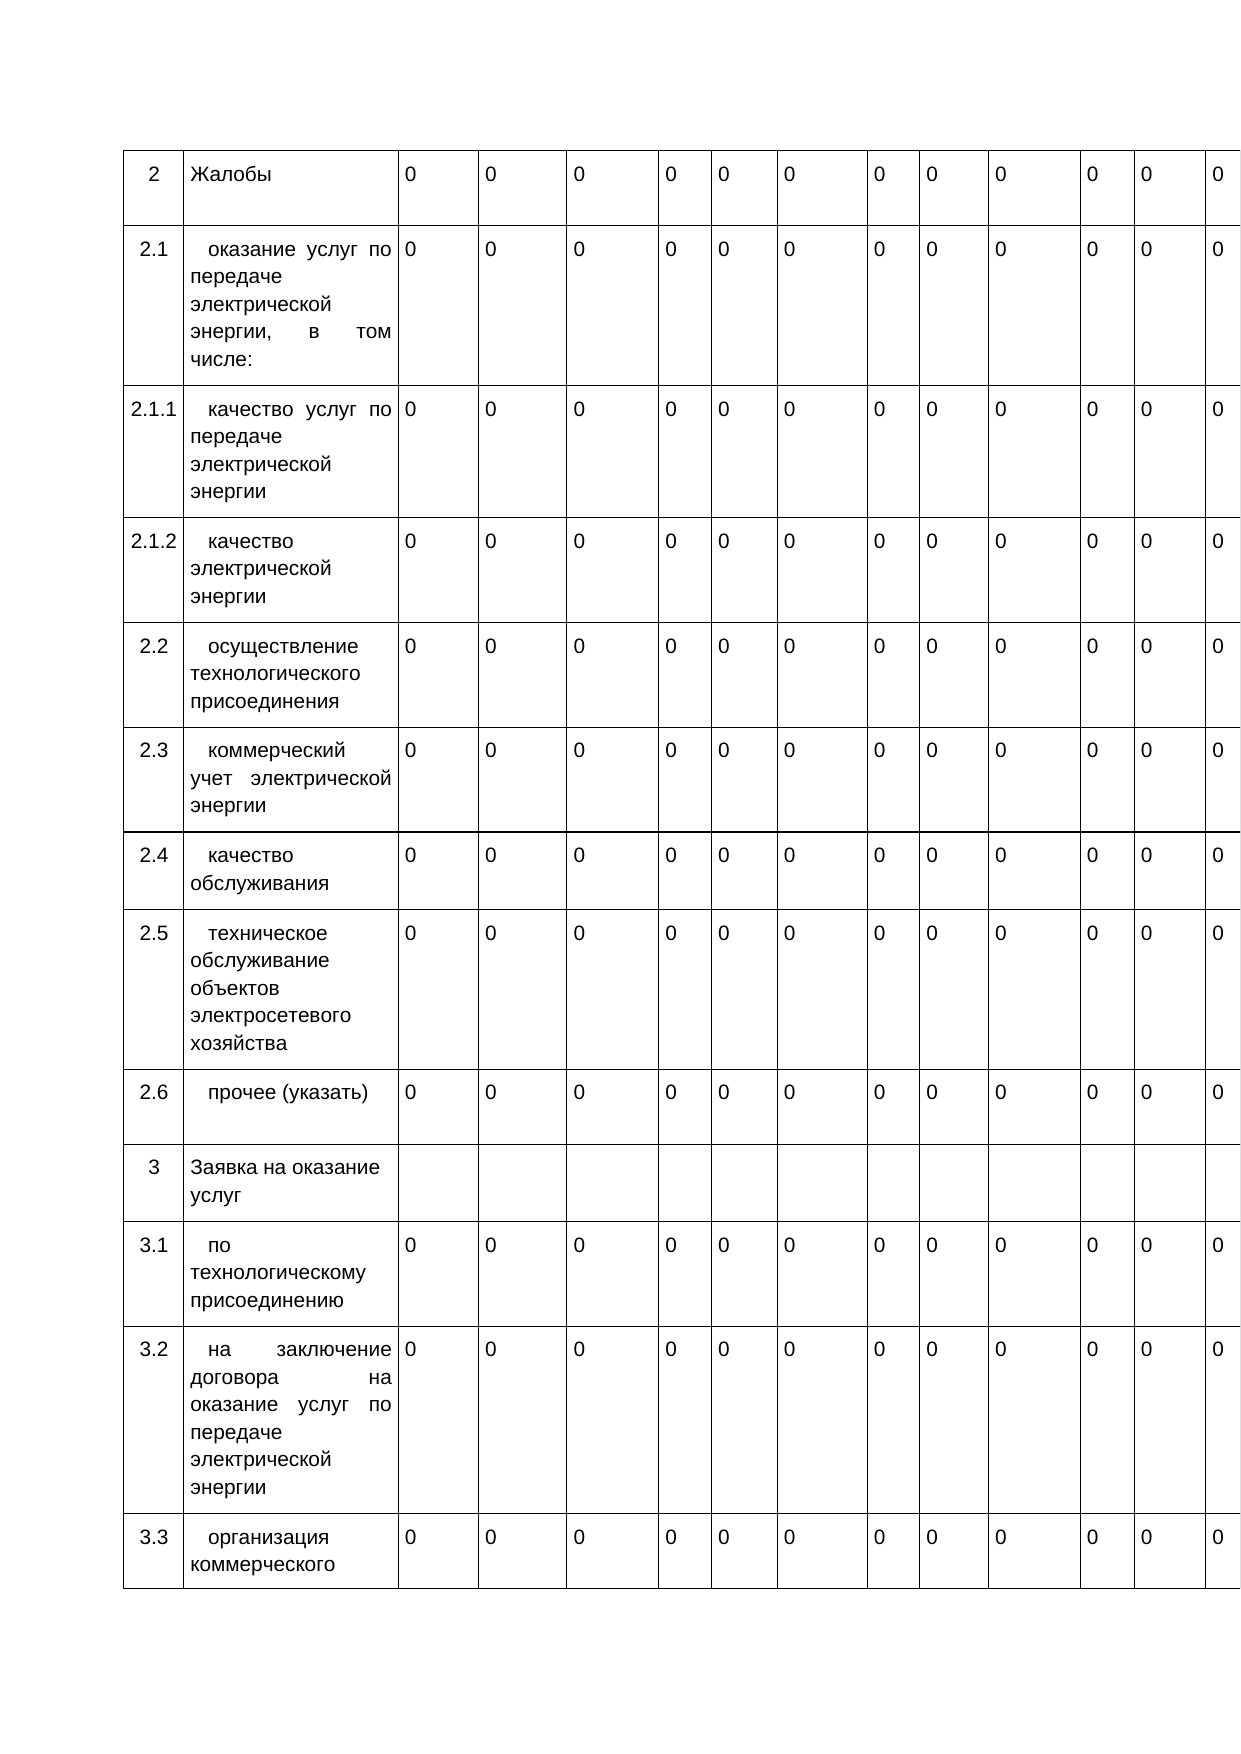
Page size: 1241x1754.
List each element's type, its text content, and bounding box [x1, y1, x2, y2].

table_cell 0 [920, 226, 988, 385]
table_cell 0 [479, 910, 566, 1068]
table_cell 0 [479, 151, 566, 225]
table_cell коммерческий учет электрической энергии [184, 728, 398, 831]
table_cell 0 [659, 623, 711, 727]
table_cell 0 [868, 1222, 919, 1326]
table_cell 3.3 [124, 1514, 183, 1588]
table_cell [659, 1145, 711, 1221]
table_cell 0 [989, 386, 1080, 517]
table_cell 0 [920, 151, 988, 225]
table_cell 0 [659, 151, 711, 225]
table_cell 0 [989, 728, 1080, 831]
table_cell 0 [868, 1327, 919, 1513]
table_cell Заявка на оказание услуг [184, 1145, 398, 1221]
table_cell 0 [399, 833, 478, 909]
table_cell [1206, 1145, 1240, 1221]
table_cell 0 [659, 1070, 711, 1143]
table_cell 0 [868, 1514, 919, 1588]
table_cell 0 [1206, 833, 1240, 909]
table_cell [920, 1145, 988, 1221]
table_cell 0 [712, 518, 777, 622]
table_cell 0 [479, 1327, 566, 1513]
table_cell 0 [659, 226, 711, 385]
table_cell 0 [712, 623, 777, 727]
table_cell 0 [1135, 910, 1205, 1068]
table_cell 0 [1206, 728, 1240, 831]
table_cell 0 [567, 910, 658, 1068]
table_cell 0 [712, 1222, 777, 1326]
table_cell 0 [1206, 910, 1240, 1068]
table_cell 0 [868, 1070, 919, 1143]
table_cell 0 [712, 910, 777, 1068]
table_cell 0 [1081, 386, 1134, 517]
table_cell 0 [567, 518, 658, 622]
table_cell 0 [712, 1327, 777, 1513]
table_cell 0 [567, 1070, 658, 1143]
table_cell 0 [399, 1222, 478, 1326]
table_cell 2 [124, 151, 183, 225]
table_cell 0 [399, 386, 478, 517]
table_cell 2.4 [124, 833, 183, 909]
table_cell качество обслуживания [184, 833, 398, 909]
table_cell 0 [399, 1514, 478, 1588]
table_cell 0 [1206, 623, 1240, 727]
table_cell 2.1.1 [124, 386, 183, 517]
table_cell 0 [659, 1327, 711, 1513]
table_cell 0 [399, 1327, 478, 1513]
table_cell 2.1 [124, 226, 183, 385]
table_cell оказание услуг по передаче электрической энергии, в том числе: [184, 226, 398, 385]
table_cell 0 [868, 623, 919, 727]
table_cell 0 [1135, 1222, 1205, 1326]
table_cell 0 [399, 151, 478, 225]
table_cell 0 [1206, 518, 1240, 622]
table_cell 0 [712, 1514, 777, 1588]
table_cell 0 [920, 728, 988, 831]
table_cell 0 [1135, 728, 1205, 831]
table_cell 0 [989, 623, 1080, 727]
table_cell 0 [567, 1222, 658, 1326]
table_cell 0 [567, 151, 658, 225]
table_cell 0 [1081, 518, 1134, 622]
table_cell 0 [659, 1222, 711, 1326]
table_cell 0 [659, 1514, 711, 1588]
table_cell 0 [778, 1070, 867, 1143]
table_cell 0 [1135, 833, 1205, 909]
table_cell [1081, 1145, 1134, 1221]
table_cell 0 [479, 728, 566, 831]
table_cell 0 [778, 151, 867, 225]
table_cell 0 [1135, 518, 1205, 622]
table_cell 2.5 [124, 910, 183, 1068]
table_cell 0 [479, 386, 566, 517]
table_cell 0 [399, 728, 478, 831]
table_cell осуществление технологического присоединения [184, 623, 398, 727]
table_cell 2.2 [124, 623, 183, 727]
table_cell 0 [479, 1514, 566, 1588]
table_cell 0 [1206, 1222, 1240, 1326]
table_cell качество электрической энергии [184, 518, 398, 622]
table_cell 0 [868, 151, 919, 225]
table_cell 0 [1081, 728, 1134, 831]
table_cell 0 [479, 1222, 566, 1326]
table_cell 0 [989, 1070, 1080, 1143]
table_cell 0 [659, 386, 711, 517]
table_cell 0 [989, 1222, 1080, 1326]
table_cell 2.6 [124, 1070, 183, 1143]
table_cell 0 [659, 833, 711, 909]
table_cell 0 [868, 518, 919, 622]
table_cell 0 [778, 910, 867, 1068]
table_cell 0 [1135, 1070, 1205, 1143]
table_cell 0 [778, 728, 867, 831]
table_cell Жалобы [184, 151, 398, 225]
table_cell 0 [567, 623, 658, 727]
table_cell 0 [399, 910, 478, 1068]
table_cell 0 [920, 833, 988, 909]
table_cell [399, 1145, 478, 1221]
table_cell прочее (указать) [184, 1070, 398, 1143]
table_cell [1135, 1145, 1205, 1221]
table_cell 0 [920, 1222, 988, 1326]
table_cell 0 [868, 728, 919, 831]
table_cell 0 [920, 623, 988, 727]
table_cell 0 [1206, 151, 1240, 225]
table_cell 0 [778, 1327, 867, 1513]
table_cell 0 [659, 518, 711, 622]
table_cell 0 [868, 910, 919, 1068]
table_cell 0 [479, 226, 566, 385]
table_cell 0 [989, 910, 1080, 1068]
table_cell 0 [920, 386, 988, 517]
table_cell 2.1.2 [124, 518, 183, 622]
table_cell 0 [479, 833, 566, 909]
table_cell 0 [989, 226, 1080, 385]
table_cell 0 [712, 1070, 777, 1143]
table_cell 0 [479, 623, 566, 727]
table_cell 0 [920, 1327, 988, 1513]
table_cell 0 [1081, 1514, 1134, 1588]
table_cell 0 [1206, 1514, 1240, 1588]
table_cell 0 [1081, 1070, 1134, 1143]
table_cell 0 [1081, 226, 1134, 385]
table_cell 0 [778, 833, 867, 909]
table_cell 0 [1135, 1514, 1205, 1588]
table_cell 0 [868, 386, 919, 517]
table_cell 0 [1206, 1070, 1240, 1143]
table_cell 0 [1081, 1222, 1134, 1326]
table_cell 0 [712, 151, 777, 225]
table_cell 0 [778, 623, 867, 727]
table_cell техническое обслуживание объектов электросетевого хозяйства [184, 910, 398, 1068]
table_cell 0 [1081, 910, 1134, 1068]
table_cell 0 [567, 728, 658, 831]
table_cell 0 [989, 151, 1080, 225]
table_cell 0 [399, 623, 478, 727]
table_cell 0 [778, 1222, 867, 1326]
table_cell 0 [920, 1514, 988, 1588]
table_cell [712, 1145, 777, 1221]
table_cell 0 [868, 833, 919, 909]
table_cell 0 [712, 728, 777, 831]
table_cell 0 [1206, 1327, 1240, 1513]
table_cell 0 [778, 386, 867, 517]
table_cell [184, 1514, 398, 1588]
table_cell 0 [778, 1514, 867, 1588]
table_cell 0 [479, 518, 566, 622]
table_cell 0 [567, 1327, 658, 1513]
table_cell 0 [567, 1514, 658, 1588]
table_cell 0 [712, 226, 777, 385]
table_cell 0 [479, 1070, 566, 1143]
table_cell 0 [1135, 386, 1205, 517]
table_cell 0 [399, 226, 478, 385]
table_cell 0 [712, 833, 777, 909]
table_cell [479, 1145, 566, 1221]
table_cell [778, 1145, 867, 1221]
table_cell 0 [1135, 623, 1205, 727]
table_cell 0 [659, 728, 711, 831]
table_cell по технологическому присоединению [184, 1222, 398, 1326]
table_cell 0 [1206, 226, 1240, 385]
table_cell 0 [1135, 151, 1205, 225]
table_cell 3.2 [124, 1327, 183, 1513]
table_cell [868, 1145, 919, 1221]
table_cell 0 [989, 518, 1080, 622]
table_cell 0 [920, 518, 988, 622]
table_cell на заключение договора на оказание услуг по передаче электрической энергии [184, 1327, 398, 1513]
table_cell 3 [124, 1145, 183, 1221]
table_cell качество услуг по передаче электрической энергии [184, 386, 398, 517]
table_cell 0 [1081, 1327, 1134, 1513]
table_cell [567, 1145, 658, 1221]
table_cell 0 [399, 518, 478, 622]
table_cell 0 [989, 1327, 1080, 1513]
table_cell 0 [778, 518, 867, 622]
table_cell 0 [868, 226, 919, 385]
table_cell 0 [1081, 151, 1134, 225]
table_cell 0 [1135, 1327, 1205, 1513]
table_cell 0 [1135, 226, 1205, 385]
table_cell 0 [1081, 833, 1134, 909]
table_cell 0 [399, 1070, 478, 1143]
table_cell [989, 1145, 1080, 1221]
table_cell 0 [712, 386, 777, 517]
table_cell 0 [920, 1070, 988, 1143]
table_cell 0 [659, 910, 711, 1068]
table_cell 0 [989, 1514, 1080, 1588]
table_cell 0 [1206, 386, 1240, 517]
table_cell 0 [920, 910, 988, 1068]
table_cell 3.1 [124, 1222, 183, 1326]
table_cell 0 [567, 386, 658, 517]
table_cell 0 [1081, 623, 1134, 727]
table_cell 0 [567, 226, 658, 385]
table_cell 2.3 [124, 728, 183, 831]
table_cell 0 [778, 226, 867, 385]
table_cell 0 [567, 833, 658, 909]
table_cell 0 [989, 833, 1080, 909]
